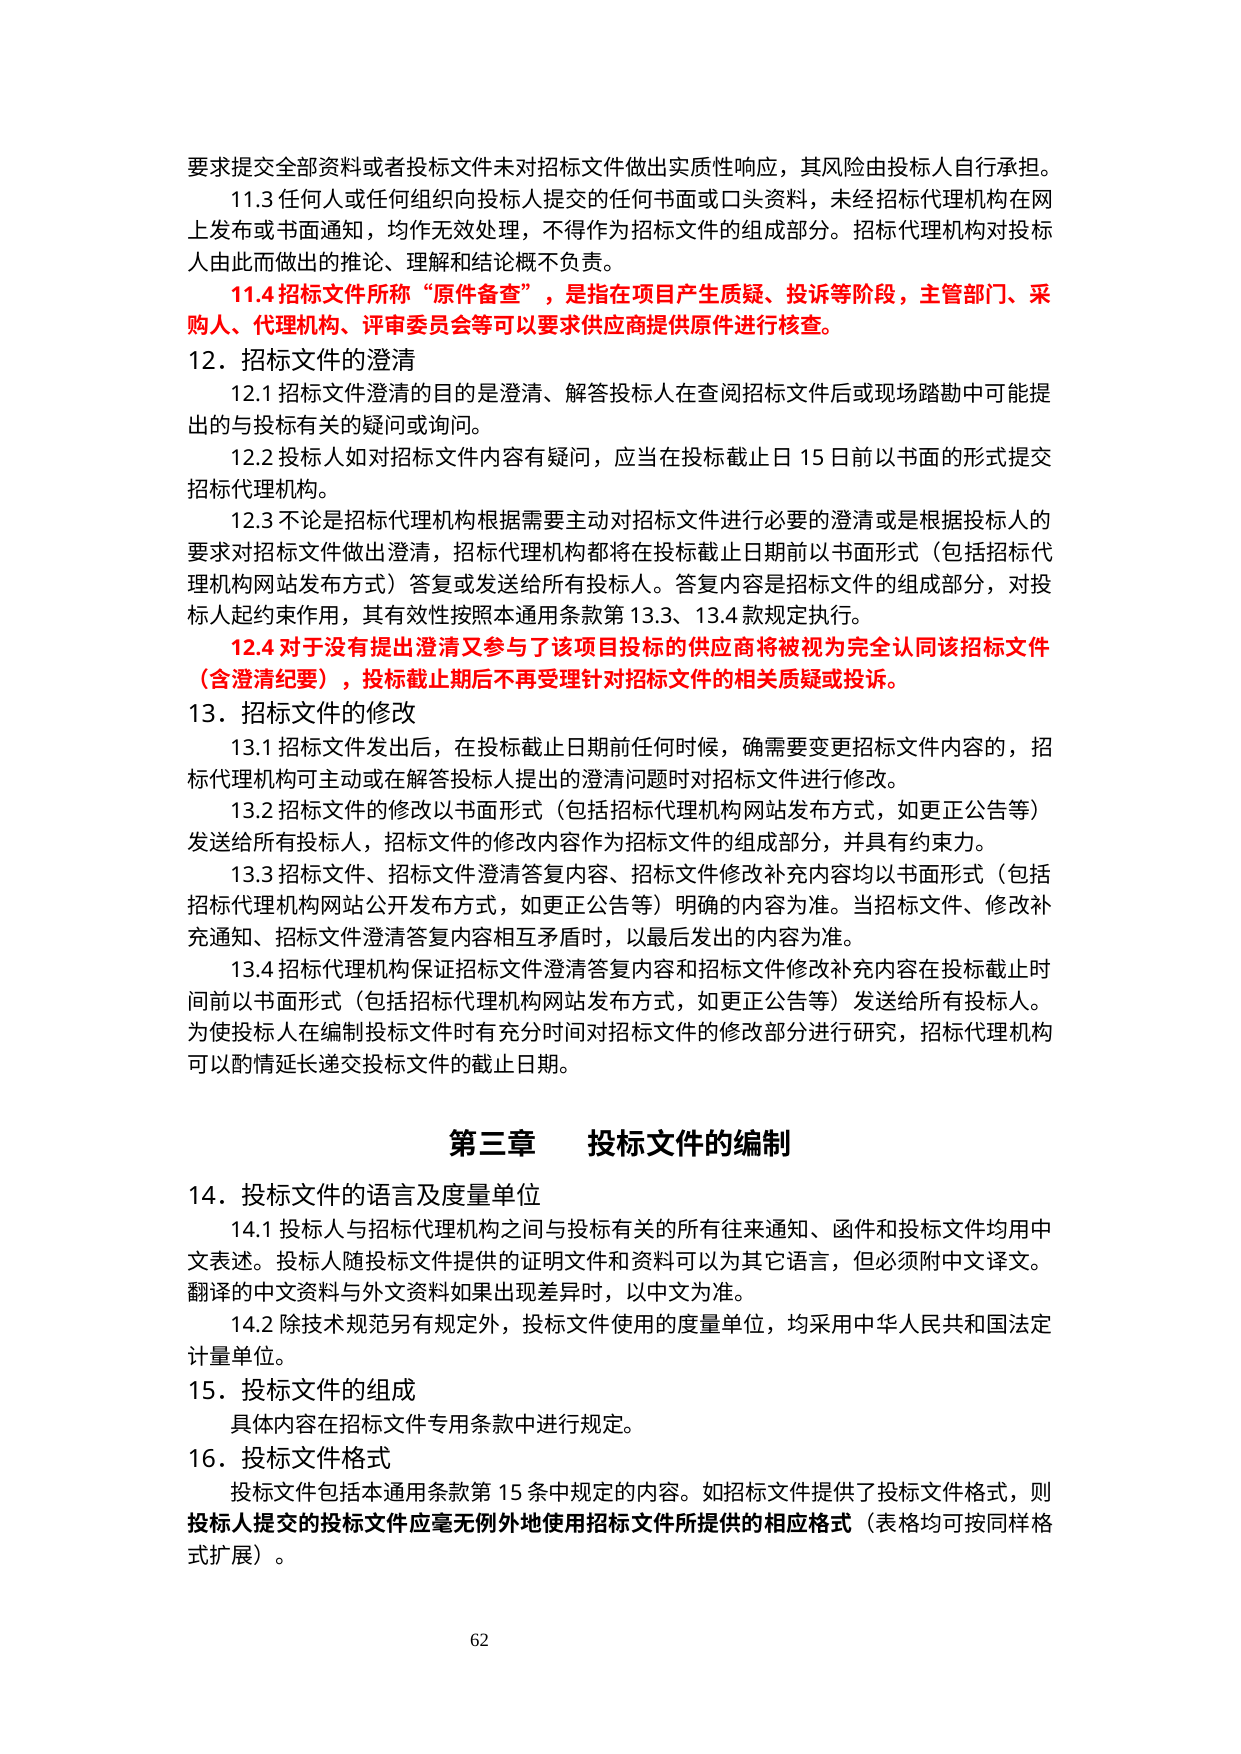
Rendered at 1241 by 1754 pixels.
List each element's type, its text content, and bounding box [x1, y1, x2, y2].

text 14.2 除技术规范另有规定外，投标文件使用的度量单位，均采用中华人民共和国法定计量单位。 [187, 1307, 1053, 1371]
text 13.2招标文件的修改以书面形式（包括招标代理机构网站发布方式，如更正公告等）发送给所有投标人，招标文件的修改内容作为招标文件的组成部分，并具有约束力。 [187, 793, 1053, 857]
text 13.4招标代理机构保证招标文件澄清答复内容和招标文件修改补充内容在投标截止时间前以书面形式（包括招标代理机构网站发布方式，如更正公告等）发送给所有投标人。为使投标人在编制投标文件时有充分时间对招标文件的修改部分进行研究，招标代理机构可以酌情延长递交投标文件的截止日期。 [187, 952, 1053, 1079]
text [187, 150, 1053, 182]
text 11.4招标文件所称“原件备查”，是指在项目产生质疑、投诉等阶段，主管部门、采购人、代理机构、评审委员会等可以要求供应商提供原件进行核查。 [187, 277, 1053, 340]
text 12.3不论是招标代理机构根据需要主动对招标文件进行必要的澄清或是根据投标人的要求对招标文件做出澄清，招标代理机构都将在投标截止日期前以书面形式（包括招标代理机构网站发布方式）答复或发送给所有投标人。答复内容是招标文件的组成部分，对投标人起约束作用，其有效性按照本通用条款第13.3、13.4款规定执行。 [187, 503, 1053, 630]
text 13.1招标文件发出后，在投标截止日期前任何时候，确需要变更招标文件内容的，招标代理机构可主动或在解答投标人提出的澄清问题时对招标文件进行修改。 [187, 730, 1053, 793]
text 12.2投标人如对招标文件内容有疑问，应当在投标截止日15日前以书面的形式提交招标代理机构。 [187, 440, 1053, 503]
text 13．招标文件的修改 [187, 694, 1053, 730]
text 13.3招标文件、招标文件澄清答复内容、招标文件修改补充内容均以书面形式（包括招标代理机构网站公开发布方式，如更正公告等）明确的内容为准。当招标文件、修改补充通知、招标文件澄清答复内容相互矛盾时，以最后发出的内容为准。 [187, 857, 1053, 952]
text 16．投标文件格式 [187, 1438, 1053, 1475]
text 12.1招标文件澄清的目的是澄清、解答投标人在查阅招标文件后或现场踏勘中可能提出的与投标有关的疑问或询问。 [187, 376, 1053, 440]
text 14.1 投标人与招标代理机构之间与投标有关的所有往来通知、函件和投标文件均用中文表述。投标人随投标文件提供的证明文件和资料可以为其它语言，但必须附中文译文。翻译的中文资料与外文资料如果出现差异时，以中文为准。 [187, 1212, 1053, 1307]
text 投标文件包括本通用条款第15条中规定的内容。如招标文件提供了投标文件格式，则投标人提交的投标文件应毫无例外地使用招标文件所提供的相应格式（表格均可按同样格式扩展）。 [187, 1475, 1053, 1570]
text 15．投标文件的组成 [187, 1371, 1053, 1407]
text 14．投标文件的语言及度量单位 [187, 1176, 1053, 1212]
text 11.3任何人或任何组织向投标人提交的任何书面或口头资料，未经招标代理机构在网上发布或书面通知，均作无效处理，不得作为招标文件的组成部分。招标代理机构对投标人由此而做出的推论、理解和结论概不负责。 [187, 182, 1053, 277]
text 12.4对于没有提出澄清又参与了该项目投标的供应商将被视为完全认同该招标文件（含澄清纪要），投标截止期后不再受理针对招标文件的相关质疑或投诉。 [187, 630, 1053, 694]
text 12．招标文件的澄清 [187, 340, 1053, 376]
subtitle 投标文件的编制 [187, 1121, 1053, 1163]
text 具体内容在招标文件专用条款中进行规定。 [187, 1407, 1053, 1438]
